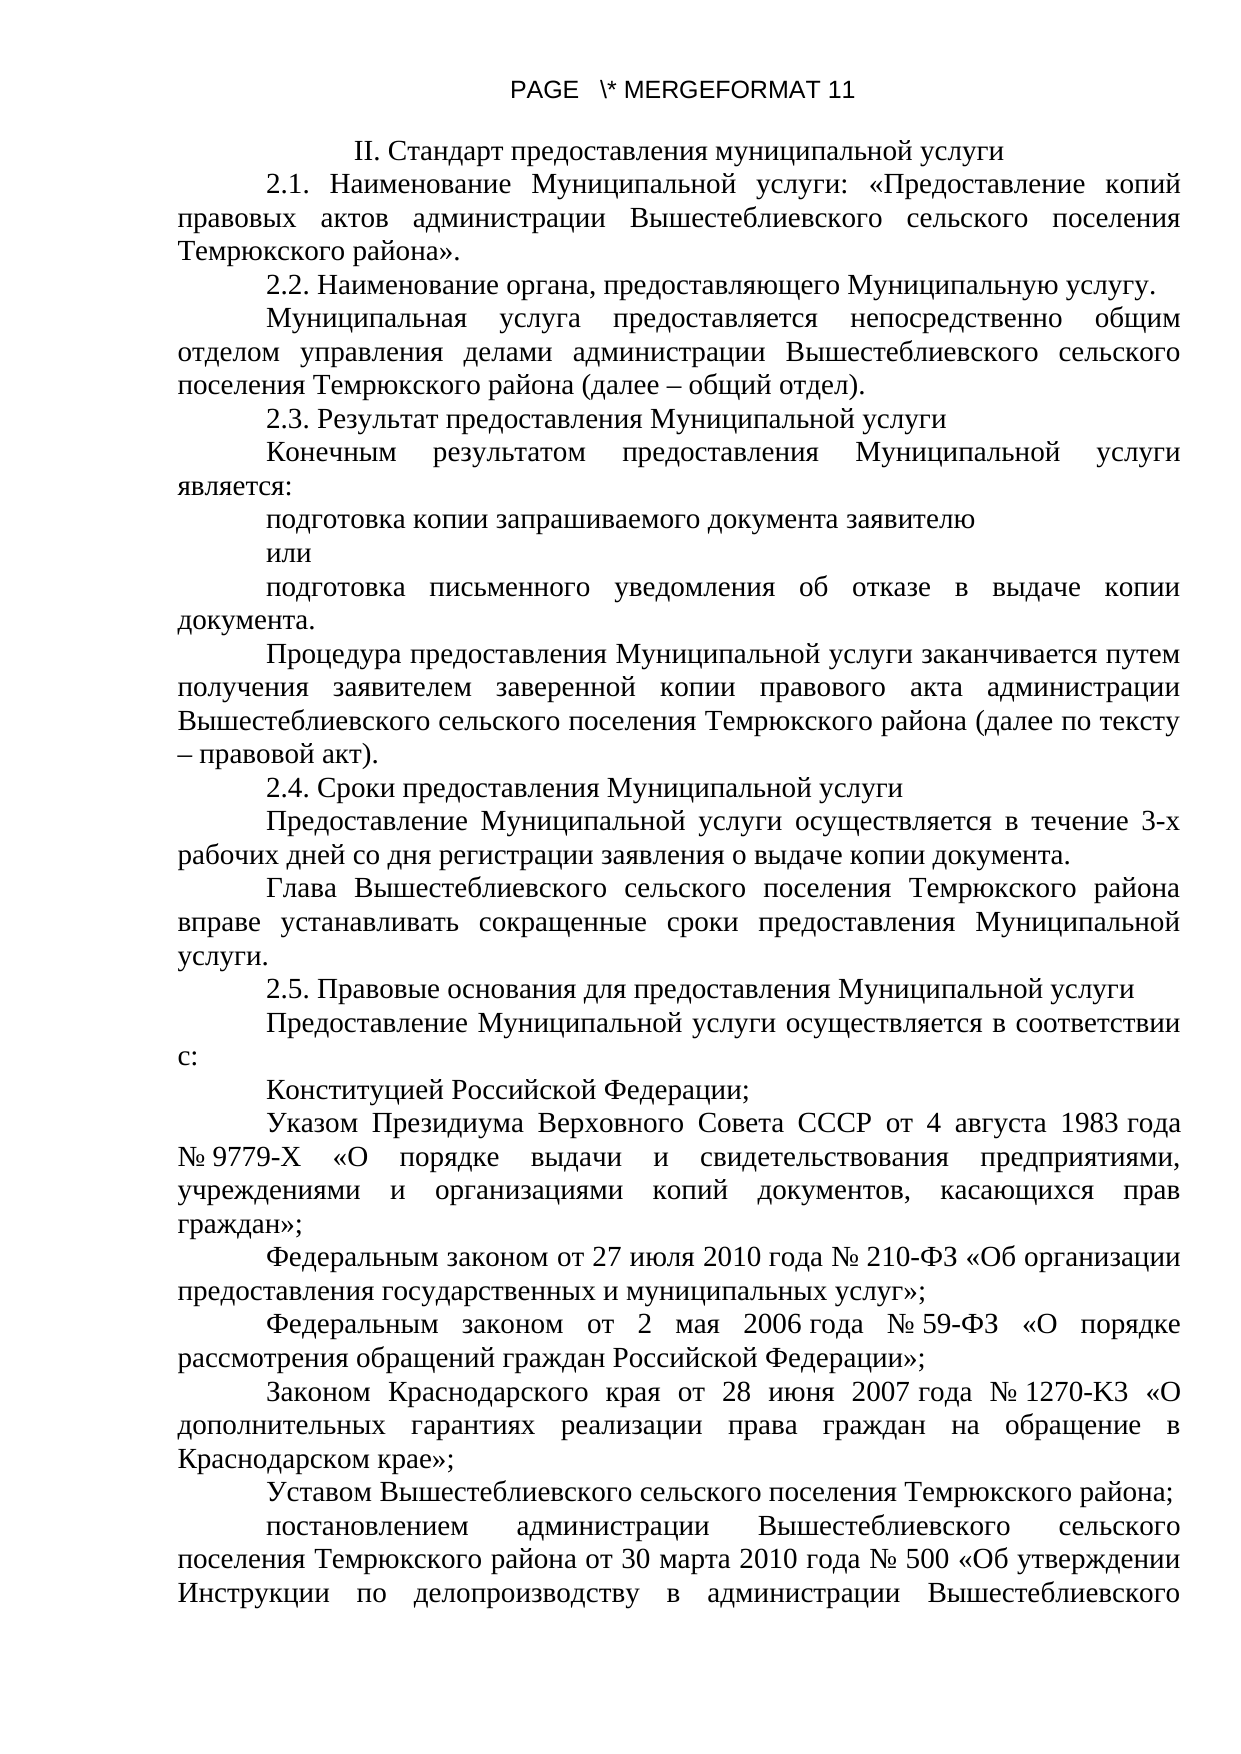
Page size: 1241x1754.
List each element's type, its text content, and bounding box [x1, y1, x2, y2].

text Глава Вышестеблиевского сельского поселения Темрюкского района вправе устанавливать сокращенные сроки предоставления Муниципальной услуги. [177, 871, 1181, 971]
text 2.5. Правовые основания для предоставления Муниципальной услуги [177, 971, 1181, 1005]
text 2.3. Результат предоставления Муниципальной услуги [177, 401, 1181, 434]
text Федеральным законом от 27 июля 2010 года № 210-ФЗ «Об организации предоставления государственных и муниципальных услуг»; [177, 1239, 1181, 1307]
text или [177, 535, 1181, 569]
text Федеральным законом от 2 мая 2006 года № 59-ФЗ «О порядке рассмотрения обращений граждан Российской Федерации»; [177, 1307, 1181, 1374]
text 2.2. Наименование органа, предоставляющего Муниципальную услугу. [177, 267, 1181, 300]
text Предоставление Муниципальной услуги осуществляется в течение 3-х рабочих дней со дня регистрации заявления о выдаче копии документа. [177, 803, 1181, 871]
text Муниципальная услуга предоставляется непосредственно общим отделом управления делами администрации Вышестеблиевского сельского поселения Темрюкского района (далее – общий отдел). [177, 300, 1181, 401]
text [177, 1508, 1181, 1608]
text Указом Президиума Верховного Совета СССР от 4 августа 1983 года № 9779-Х «О порядке выдачи и свидетельствования предприятиями, учреждениями и организациями копий документов, касающихся прав граждан»; [177, 1105, 1181, 1239]
text Конечным результатом предоставления Муниципальной услуги является: [177, 434, 1181, 502]
text подготовка письменного уведомления об отказе в выдаче копии документа. [177, 569, 1181, 636]
text Процедура предоставления Муниципальной услуги заканчивается путем получения заявителем заверенной копии правового акта администрации Вышестеблиевского сельского поселения Темрюкского района (далее по тексту – правовой акт). [177, 636, 1181, 770]
text Законом Краснодарского края от 28 июня 2007 года № 1270-K3 «О дополнительных гарантиях реализации права граждан на обращение в Краснодарском крае»; [177, 1374, 1181, 1474]
text 2.4. Сроки предоставления Муниципальной услуги [177, 770, 1181, 803]
text Уставом Вышестеблиевского сельского поселения Темрюкского района; [177, 1474, 1181, 1508]
text подготовка копии запрашиваемого документа заявителю [177, 502, 1181, 535]
subtitle II. Стандарт предоставления муниципальной услуги [177, 133, 1181, 166]
text Конституцией Российской Федерации; [177, 1072, 1181, 1105]
text 2.1. Наименование Муниципальной услуги: «Предоставление копий правовых актов администрации Вышестеблиевского сельского поселения Темрюкского района». [177, 166, 1181, 267]
text Предоставление Муниципальной услуги осуществляется в соответствии с: [177, 1005, 1181, 1072]
